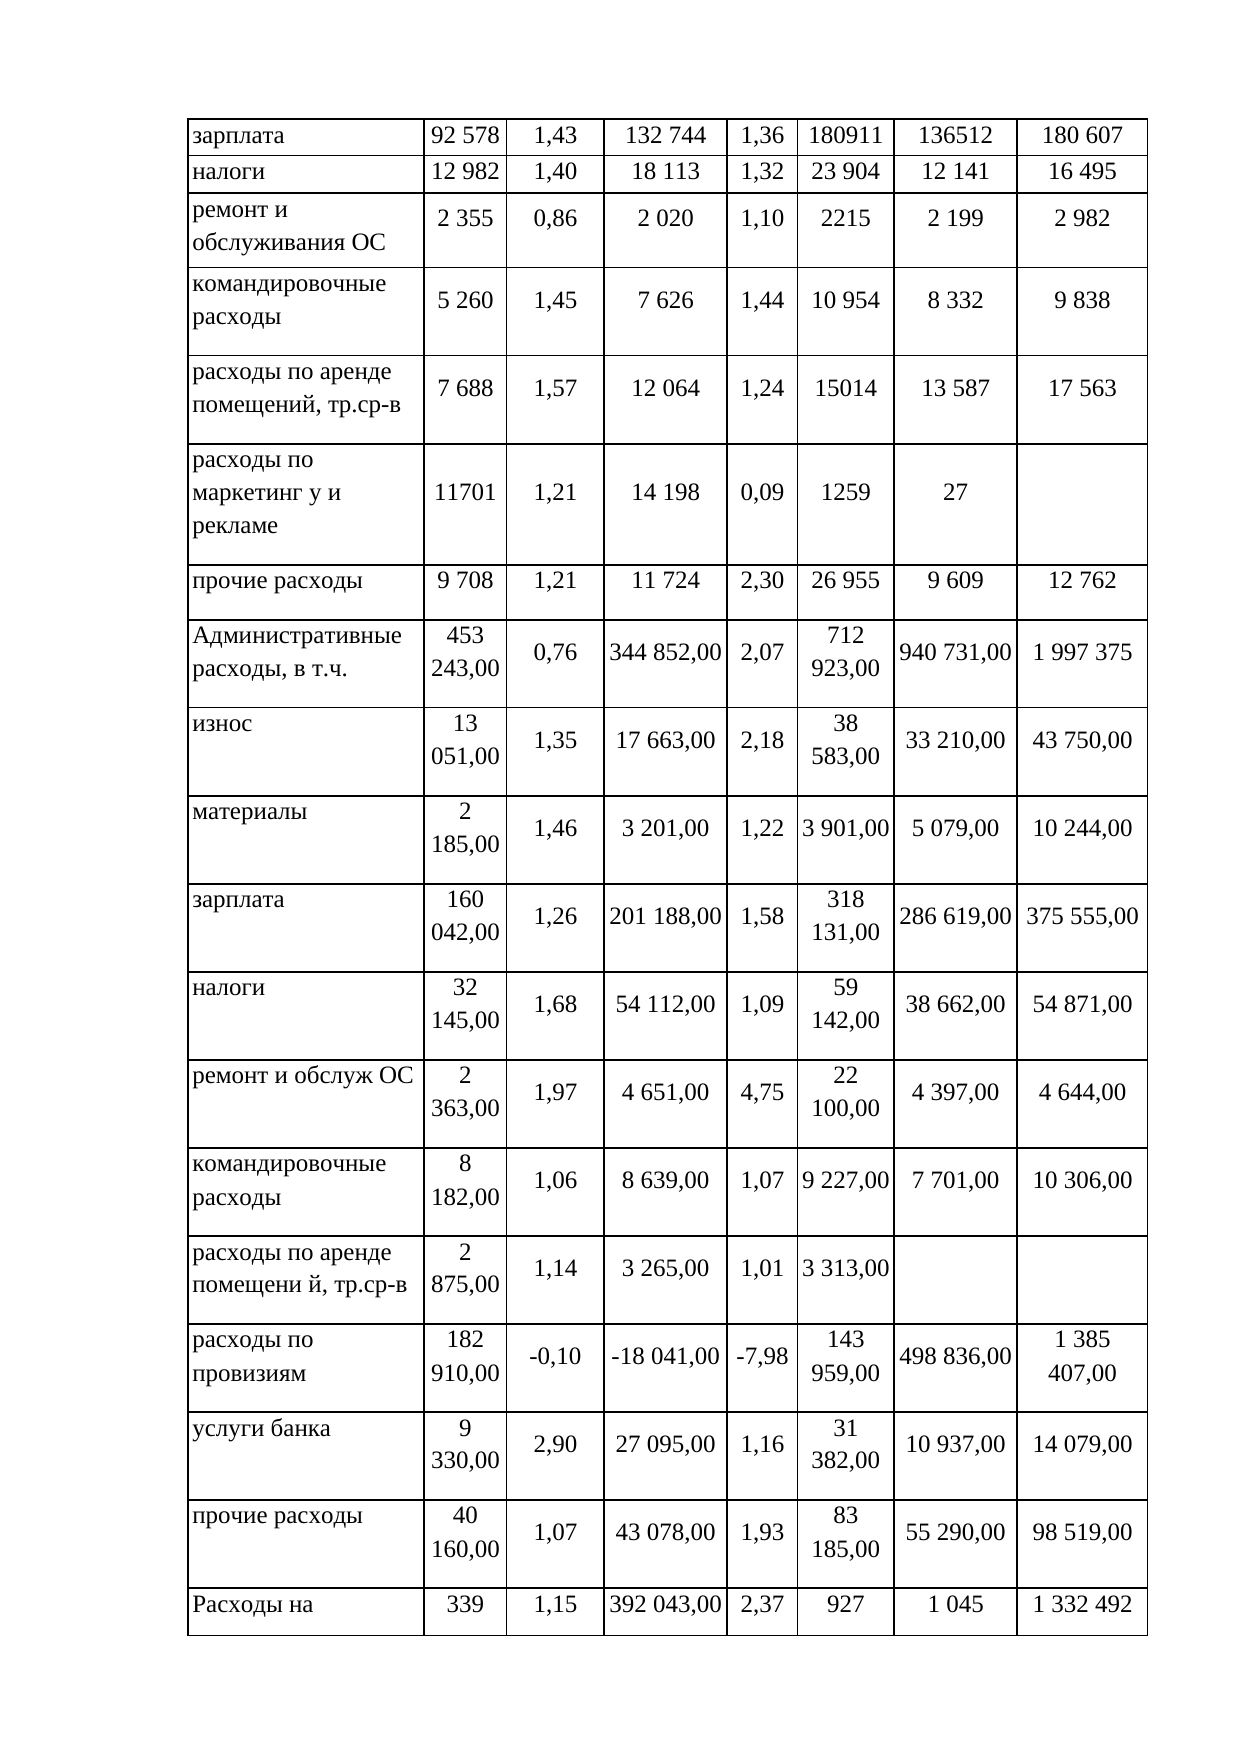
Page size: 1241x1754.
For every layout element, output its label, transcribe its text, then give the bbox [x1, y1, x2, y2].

table_cell 27 095,00 [605, 1413, 726, 1499]
table_cell 10 306,00 [1018, 1149, 1147, 1235]
table_cell 1 385 407,00 [1018, 1325, 1147, 1411]
table_cell 54 112,00 [605, 973, 726, 1059]
table_cell 1,14 [507, 1237, 603, 1323]
table_cell 92 578 [425, 120, 506, 155]
table_cell 16 495 [1018, 156, 1147, 192]
table_cell 1,44 [728, 268, 797, 355]
table_cell 9 227,00 [798, 1149, 893, 1235]
table_cell 2 982 [1018, 194, 1147, 267]
table_cell 2,30 [728, 566, 797, 619]
table_cell 1,36 [728, 120, 797, 155]
table_cell 7 626 [605, 268, 726, 355]
table_cell 18 113 [605, 156, 726, 192]
table_cell зарплата [189, 885, 423, 971]
table_cell 4 651,00 [605, 1061, 726, 1147]
table_cell 9 609 [895, 566, 1016, 619]
table_cell 2 875,00 [425, 1237, 506, 1323]
table_cell командировочные расходы [189, 1149, 423, 1235]
table_cell -0,10 [507, 1325, 603, 1411]
table_cell 23 904 [798, 156, 893, 192]
table_cell 38 662,00 [895, 973, 1016, 1059]
table_cell 182 910,00 [425, 1325, 506, 1411]
table_cell 375 555,00 [1018, 885, 1147, 971]
table_cell налоги [189, 973, 423, 1059]
table_cell 1,26 [507, 885, 603, 971]
table_cell 1,06 [507, 1149, 603, 1235]
table_cell 15014 [798, 356, 893, 443]
table_cell 10 954 [798, 268, 893, 355]
table_cell [1018, 1237, 1147, 1323]
table_cell -18 041,00 [605, 1325, 726, 1411]
table_cell 1 045 160,00 [895, 1589, 1016, 1635]
table_cell 2 355 [425, 194, 506, 267]
table_cell 1,01 [728, 1237, 797, 1323]
table_cell 1,68 [507, 973, 603, 1059]
table_cell ремонт и обслуживания ОС [189, 194, 423, 267]
table_cell 1,07 [728, 1149, 797, 1235]
table_cell 1,97 [507, 1061, 603, 1147]
table_cell 8 639,00 [605, 1149, 726, 1235]
table_cell 453 243,00 [425, 621, 506, 707]
table_cell 31 382,00 [798, 1413, 893, 1499]
table_cell 2,18 [728, 708, 797, 795]
table_cell 2,37 [728, 1589, 797, 1635]
table_cell 59 142,00 [798, 973, 893, 1059]
table_cell командировочные расходы [189, 268, 423, 355]
table_cell износ [189, 708, 423, 795]
table_cell 8 182,00 [425, 1149, 506, 1235]
table_cell 1,32 [728, 156, 797, 192]
table_cell 940 731,00 [895, 621, 1016, 707]
table_cell 22 100,00 [798, 1061, 893, 1147]
table_cell 0,76 [507, 621, 603, 707]
table_cell прочие расходы [189, 1501, 423, 1587]
table_cell 344 852,00 [605, 621, 726, 707]
table_cell [895, 1237, 1016, 1323]
table_cell 2,07 [728, 621, 797, 707]
table_cell 4,75 [728, 1061, 797, 1147]
table_cell 1,24 [728, 356, 797, 443]
table_cell 11701 [425, 445, 506, 564]
table_cell 1,09 [728, 973, 797, 1059]
table_cell 11 724 [605, 566, 726, 619]
table_cell 160 042,00 [425, 885, 506, 971]
table_cell 1,43 [507, 120, 603, 155]
table_cell 1,45 [507, 268, 603, 355]
table_cell 1,15 [507, 1589, 603, 1635]
table_cell 0,09 [728, 445, 797, 564]
table_cell 9 838 [1018, 268, 1147, 355]
table_cell 2 185,00 [425, 797, 506, 883]
table_cell 1 997 375 [1018, 621, 1147, 707]
table_cell 1,22 [728, 797, 797, 883]
table_cell 1,93 [728, 1501, 797, 1587]
table_cell 17 663,00 [605, 708, 726, 795]
table_cell услуги банка [189, 1413, 423, 1499]
table_cell 1,21 [507, 566, 603, 619]
table_cell 7 701,00 [895, 1149, 1016, 1235]
table_cell расходы по провизиям [189, 1325, 423, 1411]
table_cell 1 332 492 [1018, 1589, 1147, 1635]
table_cell -7,98 [728, 1325, 797, 1411]
table_cell 3 313,00 [798, 1237, 893, 1323]
table_cell 1,58 [728, 885, 797, 971]
table_cell 2 363,00 [425, 1061, 506, 1147]
table_cell 1,40 [507, 156, 603, 192]
table_cell 14 198 [605, 445, 726, 564]
table_cell 286 619,00 [895, 885, 1016, 971]
table_cell 339 811,00 [425, 1589, 506, 1635]
table_cell 392 043,00 [605, 1589, 726, 1635]
table_cell 7 688 [425, 356, 506, 443]
table_cell 12 141 [895, 156, 1016, 192]
table_cell 12 762 [1018, 566, 1147, 619]
table_cell расходы по аренде помещени й, тр.ср-в [189, 1237, 423, 1323]
table_cell 40 160,00 [425, 1501, 506, 1587]
table_cell 201 188,00 [605, 885, 726, 971]
table_cell 712 923,00 [798, 621, 893, 707]
table_cell 9 330,00 [425, 1413, 506, 1499]
table_cell 0,86 [507, 194, 603, 267]
table_cell 3 901,00 [798, 797, 893, 883]
table_cell 3 201,00 [605, 797, 726, 883]
table_cell 180 607 [1018, 120, 1147, 155]
table_cell 33 210,00 [895, 708, 1016, 795]
table_cell 12 064 [605, 356, 726, 443]
table_cell расходы по аренде помещений, тр.ср-в [189, 356, 423, 443]
table_cell Административные расходы, в т.ч. [189, 621, 423, 707]
table_cell 83 185,00 [798, 1501, 893, 1587]
table_cell 98 519,00 [1018, 1501, 1147, 1587]
table_cell прочие расходы [189, 566, 423, 619]
table_cell 14 079,00 [1018, 1413, 1147, 1499]
table_cell 43 078,00 [605, 1501, 726, 1587]
table_cell 54 871,00 [1018, 973, 1147, 1059]
table_cell 2215 [798, 194, 893, 267]
table_cell 17 563 [1018, 356, 1147, 443]
table_cell 1,57 [507, 356, 603, 443]
table_cell 1,16 [728, 1413, 797, 1499]
table_cell 32 145,00 [425, 973, 506, 1059]
table_cell 136512 [895, 120, 1016, 155]
table_cell 13 051,00 [425, 708, 506, 795]
table_cell 13 587 [895, 356, 1016, 443]
table_cell 927 689,00 [798, 1589, 893, 1635]
table_cell 5 079,00 [895, 797, 1016, 883]
table_cell 132 744 [605, 120, 726, 155]
table_cell 1,46 [507, 797, 603, 883]
table_cell материалы [189, 797, 423, 883]
table_cell 318 131,00 [798, 885, 893, 971]
table_cell 2,90 [507, 1413, 603, 1499]
table_cell 8 332 [895, 268, 1016, 355]
table_cell 1259 [798, 445, 893, 564]
table_cell 26 955 [798, 566, 893, 619]
table_cell 38 583,00 [798, 708, 893, 795]
table_cell расходы по маркетинг у и рекламе [189, 445, 423, 564]
table_cell 10 244,00 [1018, 797, 1147, 883]
table_cell 3 265,00 [605, 1237, 726, 1323]
table_cell 180911 [798, 120, 893, 155]
table_cell 9 708 [425, 566, 506, 619]
table_cell 2 199 [895, 194, 1016, 267]
table_cell 1,07 [507, 1501, 603, 1587]
table_cell ремонт и обслуж ОС [189, 1061, 423, 1147]
table_cell 10 937,00 [895, 1413, 1016, 1499]
table_cell 12 982 [425, 156, 506, 192]
table_cell зарплата [189, 120, 423, 155]
table_cell 1,10 [728, 194, 797, 267]
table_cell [189, 1589, 423, 1635]
table_cell 2 020 [605, 194, 726, 267]
table_cell 55 290,00 [895, 1501, 1016, 1587]
table_cell 27 [895, 445, 1016, 564]
table_cell 4 644,00 [1018, 1061, 1147, 1147]
table_cell 5 260 [425, 268, 506, 355]
table_cell 43 750,00 [1018, 708, 1147, 795]
table_cell налоги [189, 156, 423, 192]
table_cell [1018, 445, 1147, 564]
table_cell 1,21 [507, 445, 603, 564]
table_cell 1,35 [507, 708, 603, 795]
table_cell 143 959,00 [798, 1325, 893, 1411]
table_cell 4 397,00 [895, 1061, 1016, 1147]
table_cell 498 836,00 [895, 1325, 1016, 1411]
